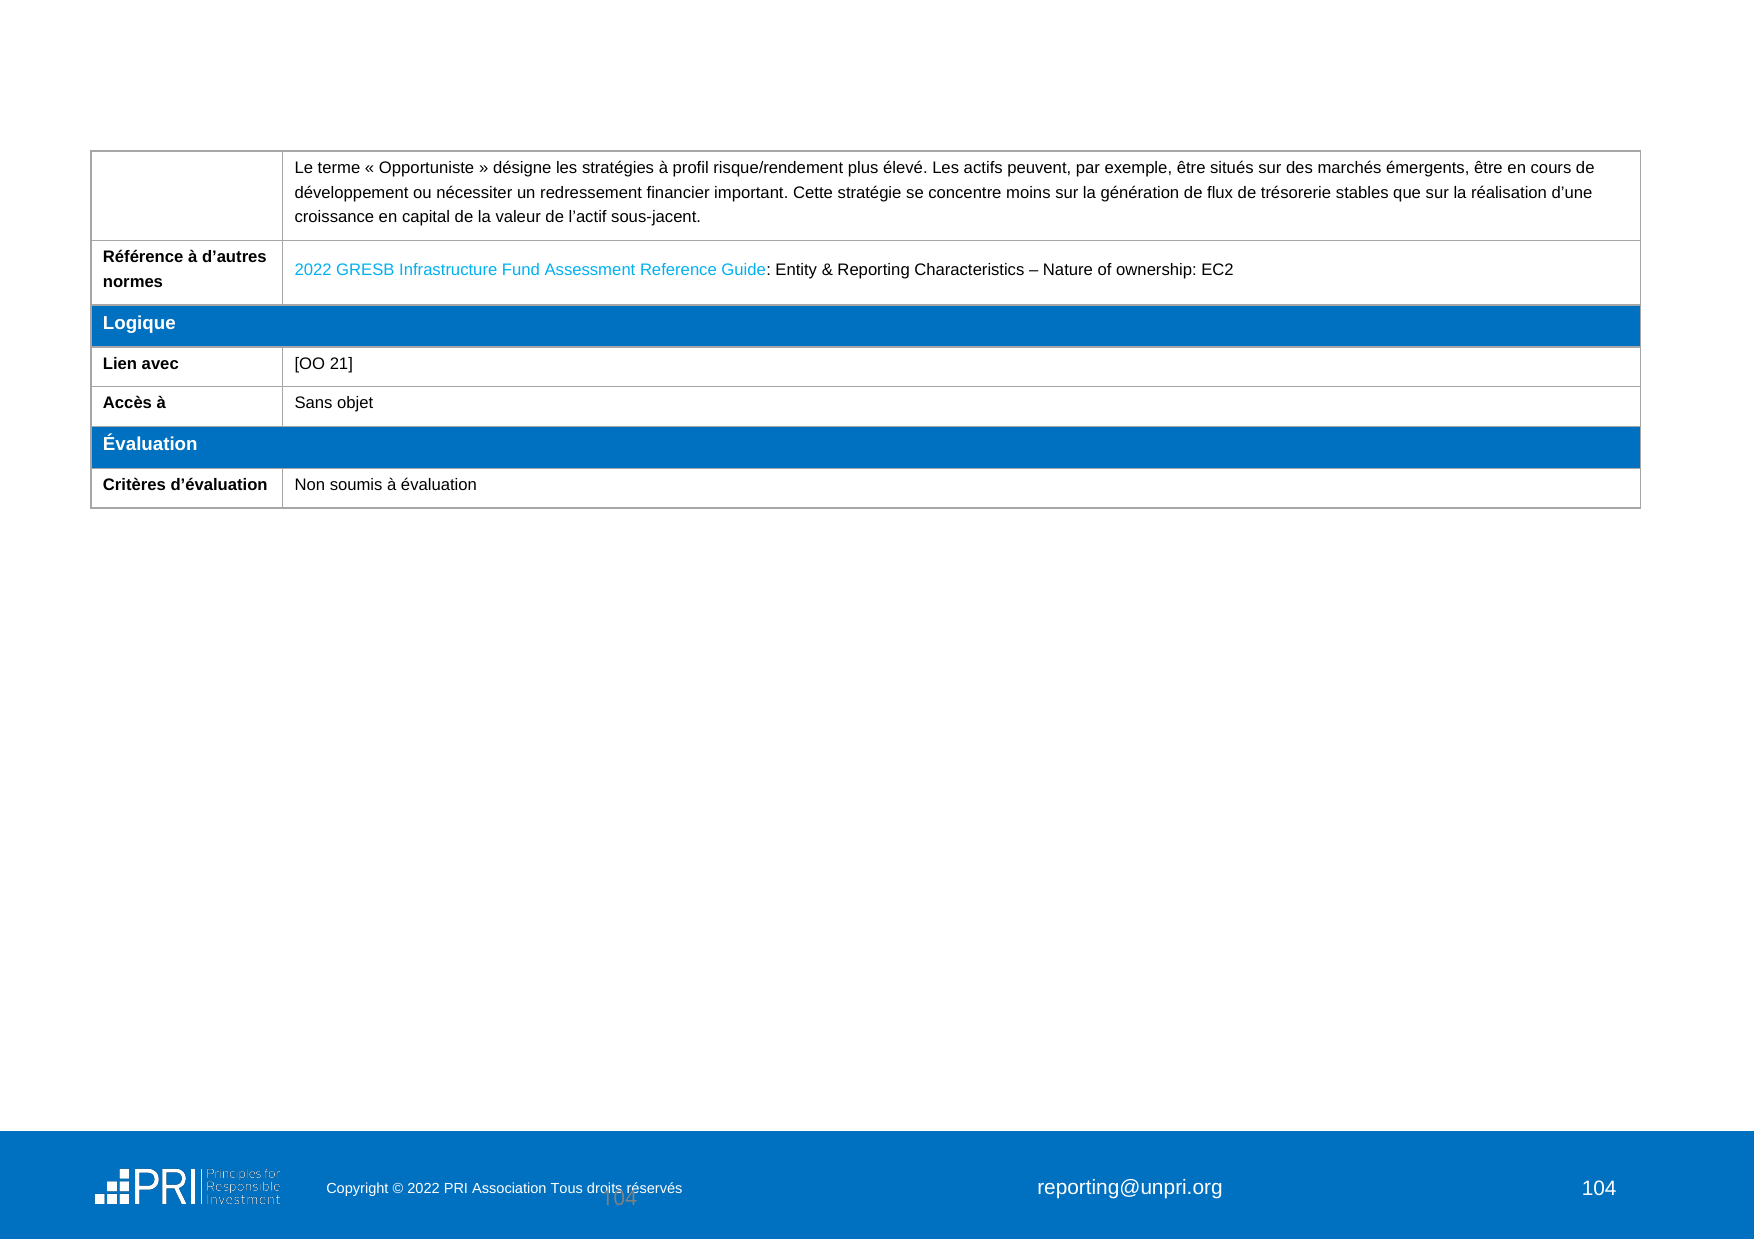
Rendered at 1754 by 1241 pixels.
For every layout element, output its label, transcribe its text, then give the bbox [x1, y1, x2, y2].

table_cell Non soumis à évaluation [283, 469, 1640, 507]
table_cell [283, 152, 1640, 239]
table_cell Logique [92, 306, 1640, 346]
table_cell Sans objet [283, 387, 1640, 426]
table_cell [92, 152, 282, 239]
table_cell Lien avec [92, 348, 282, 386]
table_cell Critères d’évaluation [92, 469, 282, 507]
table_cell 2022 GRESB Infrastructure Fund Assessment Reference Guide: Entity & Reporting Characteristics – Nature of ownership: EC2 [283, 241, 1640, 304]
table_cell [OO 21] [283, 348, 1640, 386]
table_cell Évaluation [92, 427, 1640, 468]
picture [92, 1166, 282, 1207]
table_cell Référence à d’autres normes [92, 241, 282, 304]
table_cell Accès à [92, 387, 282, 426]
